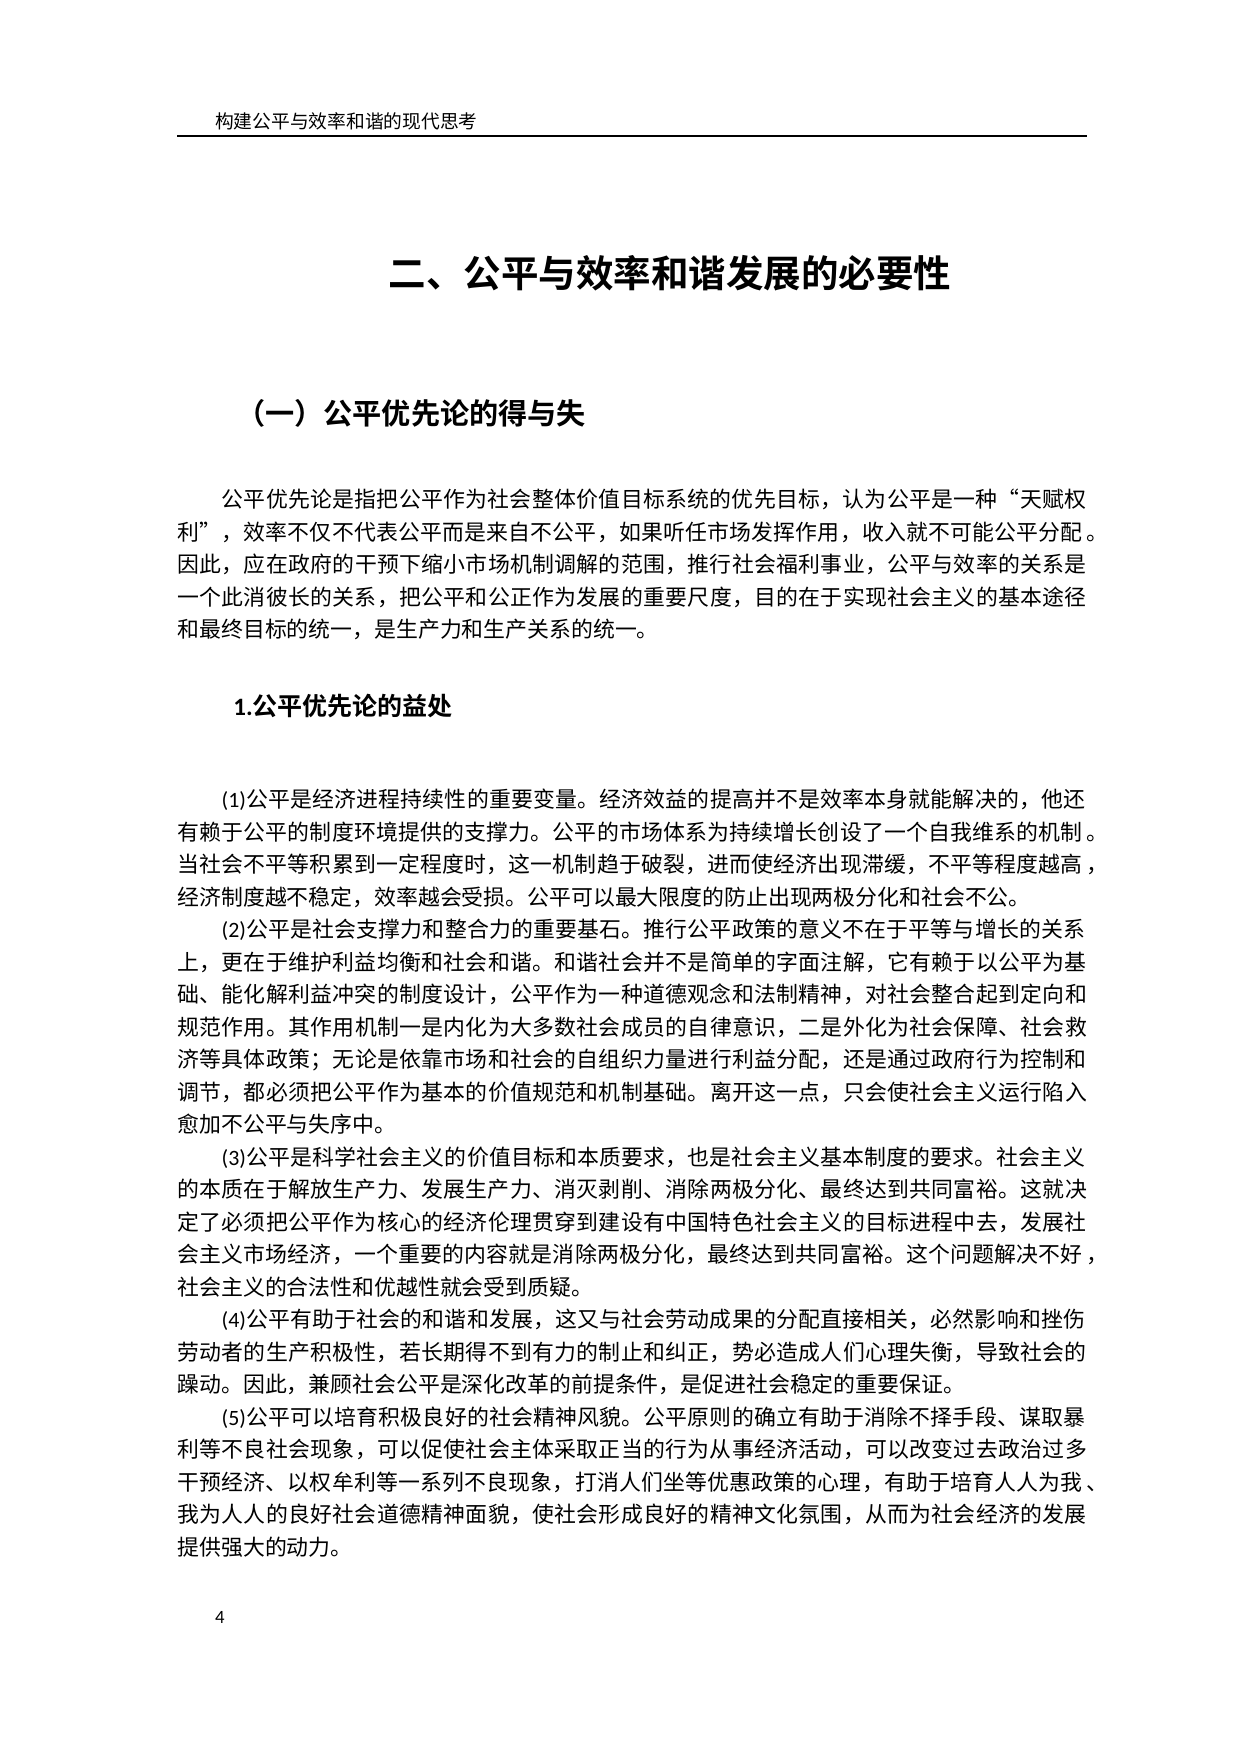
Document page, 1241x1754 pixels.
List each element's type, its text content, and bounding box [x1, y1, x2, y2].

subtitle 二、公平与效率和谐发展的必要性 [177, 239, 1087, 304]
text (3)公平是科学社会主义的价值目标和本质要求，也是社会主义基本制度的要求。社会主义的本质在于解放生产力、发展生产力、消灭剥削、消除两极分化、最终达到共同富裕。这就决定了必须把公平作为核心的经济伦理贯穿到建设有中国特色社会主义的目标进程中去，发展社会主义市场经济，一个重要的内容就是消除两极分化，最终达到共同富裕。这个问题解决不好，社会主义的合法性和优越性就会受到质疑。 [177, 1139, 1087, 1302]
text (4)公平有助于社会的和谐和发展，这又与社会劳动成果的分配直接相关，必然影响和挫伤劳动者的生产积极性，若长期得不到有力的制止和纠正，势必造成人们心理失衡，导致社会的躁动。因此，兼顾社会公平是深化改革的前提条件，是促进社会稳定的重要保证。 [177, 1302, 1087, 1399]
text 公平优先论是指把公平作为社会整体价值目标系统的优先目标，认为公平是一种“天赋权利”，效率不仅不代表公平而是来自不公平，如果听任市场发挥作用，收入就不可能公平分配。因此，应在政府的干预下缩小市场机制调解的范围，推行社会福利事业，公平与效率的关系是一个此消彼长的关系，把公平和公正作为发展的重要尺度，目的在于实现社会主义的基本途径和最终目标的统一，是生产力和生产关系的统一。 [177, 482, 1087, 644]
text (2)公平是社会支撑力和整合力的重要基石。推行公平政策的意义不在于平等与增长的关系上，更在于维护利益均衡和社会和谐。和谐社会并不是简单的字面注解，它有赖于以公平为基础、能化解利益冲突的制度设计，公平作为一种道德观念和法制精神，对社会整合起到定向和规范作用。其作用机制一是内化为大多数社会成员的自律意识，二是外化为社会保障、社会救济等具体政策；无论是依靠市场和社会的自组织力量进行利益分配，还是通过政府行为控制和调节，都必须把公平作为基本的价值规范和机制基础。离开这一点，只会使社会主义运行陷入愈加不公平与失序中。 [177, 912, 1087, 1139]
subtitle （一）公平优先论的得与失 [177, 379, 1087, 444]
text (1)公平是经济进程持续性的重要变量。经济效益的提高并不是效率本身就能解决的，他还有赖于公平的制度环境提供的支撑力。公平的市场体系为持续增长创设了一个自我维系的机制。当社会不平等积累到一定程度时，这一机制趋于破裂，进而使经济出现滞缓，不平等程度越高，经济制度越不稳定，效率越会受损。公平可以最大限度的防止出现两极分化和社会不公。 [177, 782, 1087, 912]
subtitle 1.公平优先论的益处 [177, 672, 1087, 737]
text (5)公平可以培育积极良好的社会精神风貌。公平原则的确立有助于消除不择手段、谋取暴利等不良社会现象，可以促使社会主体采取正当的行为从事经济活动，可以改变过去政治过多干预经济、以权牟利等一系列不良现象，打消人们坐等优惠政策的心理，有助于培育人人为我、我为人人的良好社会道德精神面貌，使社会形成良好的精神文化氛围，从而为社会经济的发展提供强大的动力。 [177, 1399, 1087, 1562]
